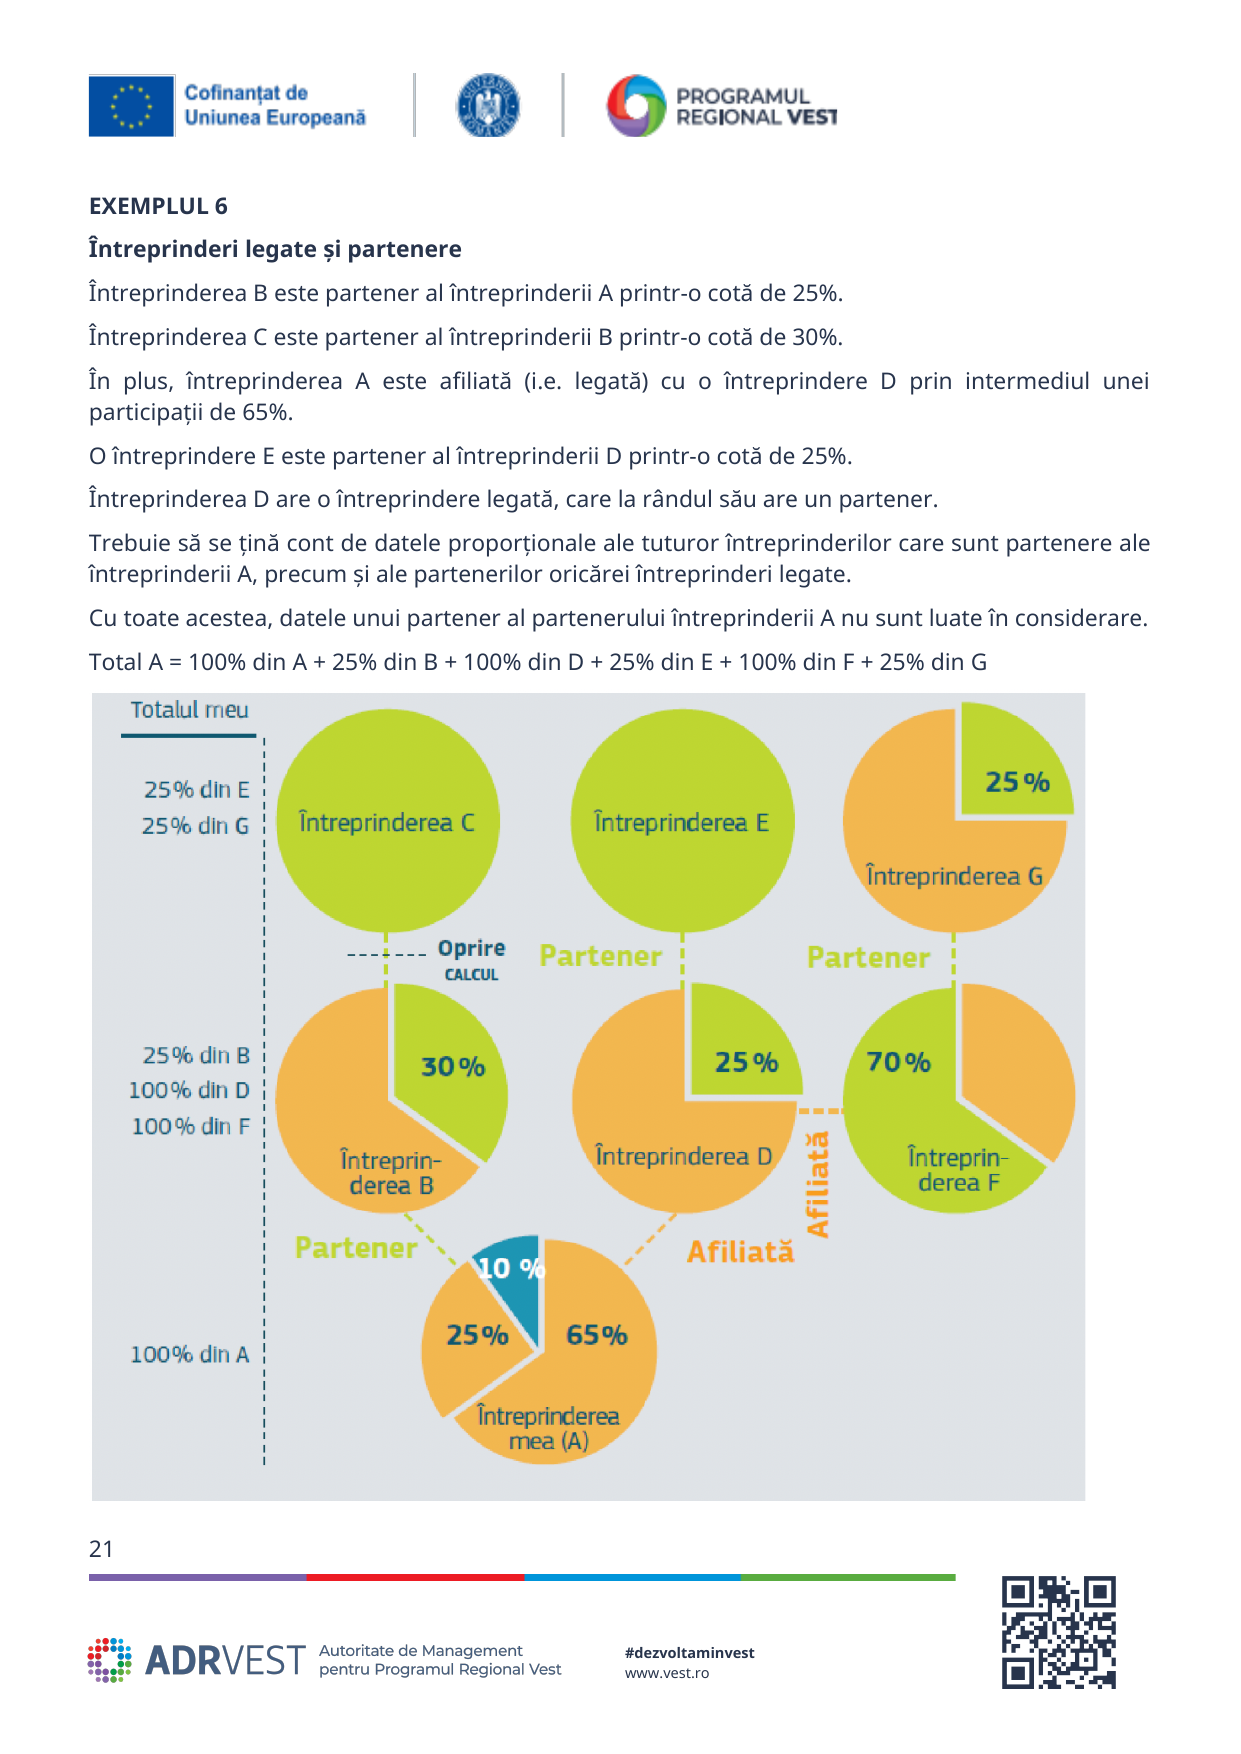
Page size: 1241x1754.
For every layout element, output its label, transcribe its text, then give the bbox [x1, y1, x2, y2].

text EXEMPLUL 6 [89, 190, 1152, 221]
text Întreprinderea D are o întreprindere legată, care la rândul său are un partener. [89, 483, 1152, 515]
text Total A = 100% din A + 25% din B + 100% din D + 25% din E + 100% din F + 25% din G [89, 646, 1152, 677]
text Cu toate acestea, datele unui partener al partenerului întreprinderii A nu sunt luate în considerare. [89, 602, 1152, 633]
picture [78, 1635, 567, 1686]
text În plus, întreprinderea A este afiliată (i.e. legată) cu o întreprindere D prin intermediul unei participații de 65%. [89, 365, 1152, 427]
text Întreprinderea B este partener al întreprinderii A printr-o cotă de 25%. [89, 277, 1152, 308]
picture [88, 689, 1086, 1501]
picture [993, 1567, 1125, 1698]
text O întreprindere E este partener al întreprinderii D printr-o cotă de 25%. [89, 440, 1152, 471]
text Întreprinderi legate și partenere [89, 233, 1152, 265]
text Întreprinderea C este partener al întreprinderii B printr-o cotă de 30%. [89, 321, 1152, 352]
text Trebuie să se țină cont de datele proporționale ale tuturor întreprinderilor care sunt partenere ale întreprinderii A, precum și ale partenerilor oricărei întreprinderi legate. [89, 527, 1152, 590]
